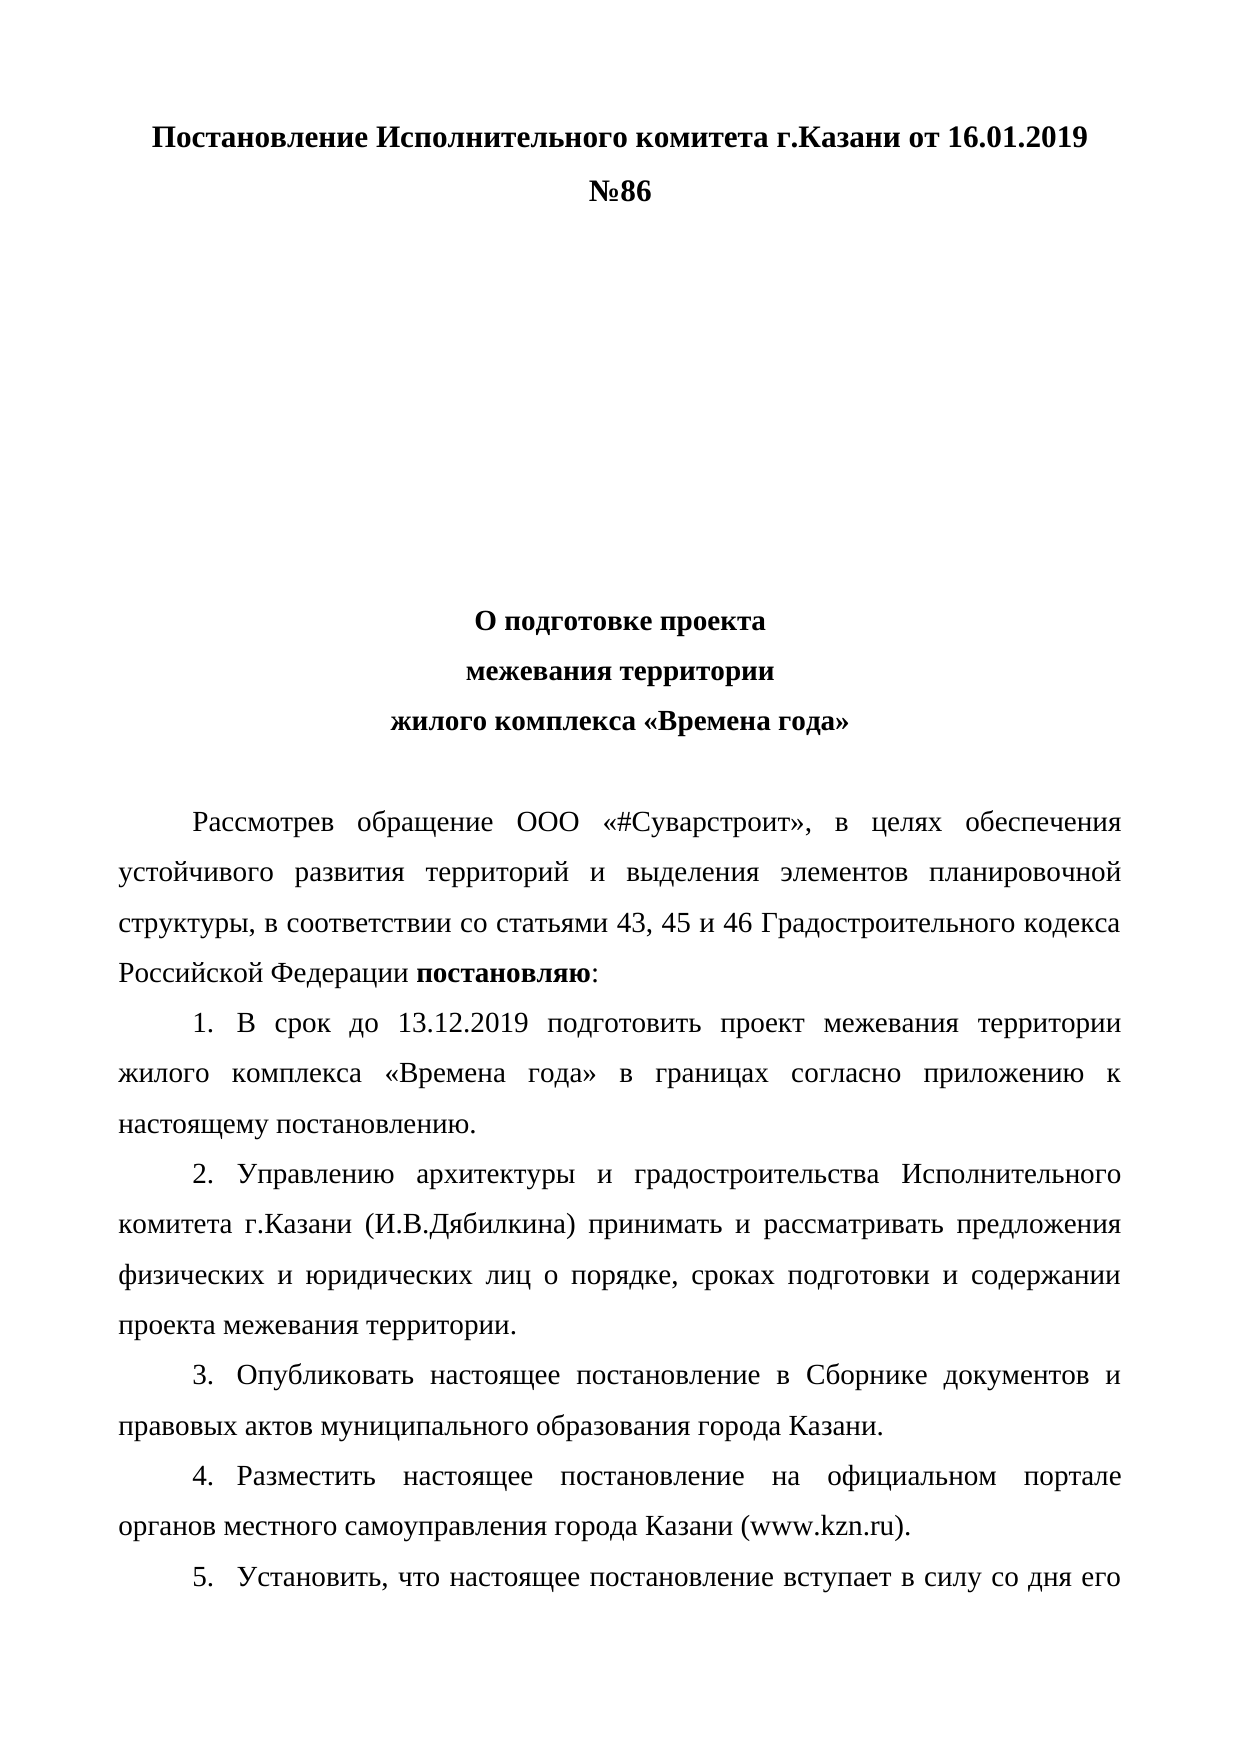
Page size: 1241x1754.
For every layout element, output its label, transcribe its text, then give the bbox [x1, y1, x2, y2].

text Рассмотрев обращение ООО «#Суварстроит», в целях обеспечения устойчивого развития территорий и выделения элементов планировочной структуры, в соответствии со статьями 43, 45 и 46 Градостроительного кодекса Российской Федерации постановляю: [118, 804, 1122, 988]
text межевания территории [118, 653, 1122, 687]
text Постановление Исполнительного комитета г.Казани от 16.01.2019 №86 [118, 118, 1122, 208]
text О подготовке проекта [118, 603, 1122, 636]
text жилого комплекса «Времена года» [118, 703, 1122, 737]
text 3. Опубликовать настоящее постановление в Сборнике документов и правовых актов муниципального образования города Казани. [118, 1357, 1122, 1441]
text 4. Разместить настоящее постановление на официальном портале органов местного самоуправления города Казани (www.kzn.ru). [118, 1458, 1122, 1542]
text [118, 1559, 1122, 1592]
list В срок до 13.12.2019 подготовить проект межевания территории жилого комплекса «Времена года» в границах согласно приложению к настоящему постановлению. [118, 1005, 1122, 1139]
text 2. Управлению архитектуры и градостроительства Исполнительного комитета г.Казани (И.В.Дябилкина) принимать и рассматривать предложения физических и юридических лиц о порядке, сроках подготовки и содержании проекта межевания территории. [118, 1156, 1122, 1341]
